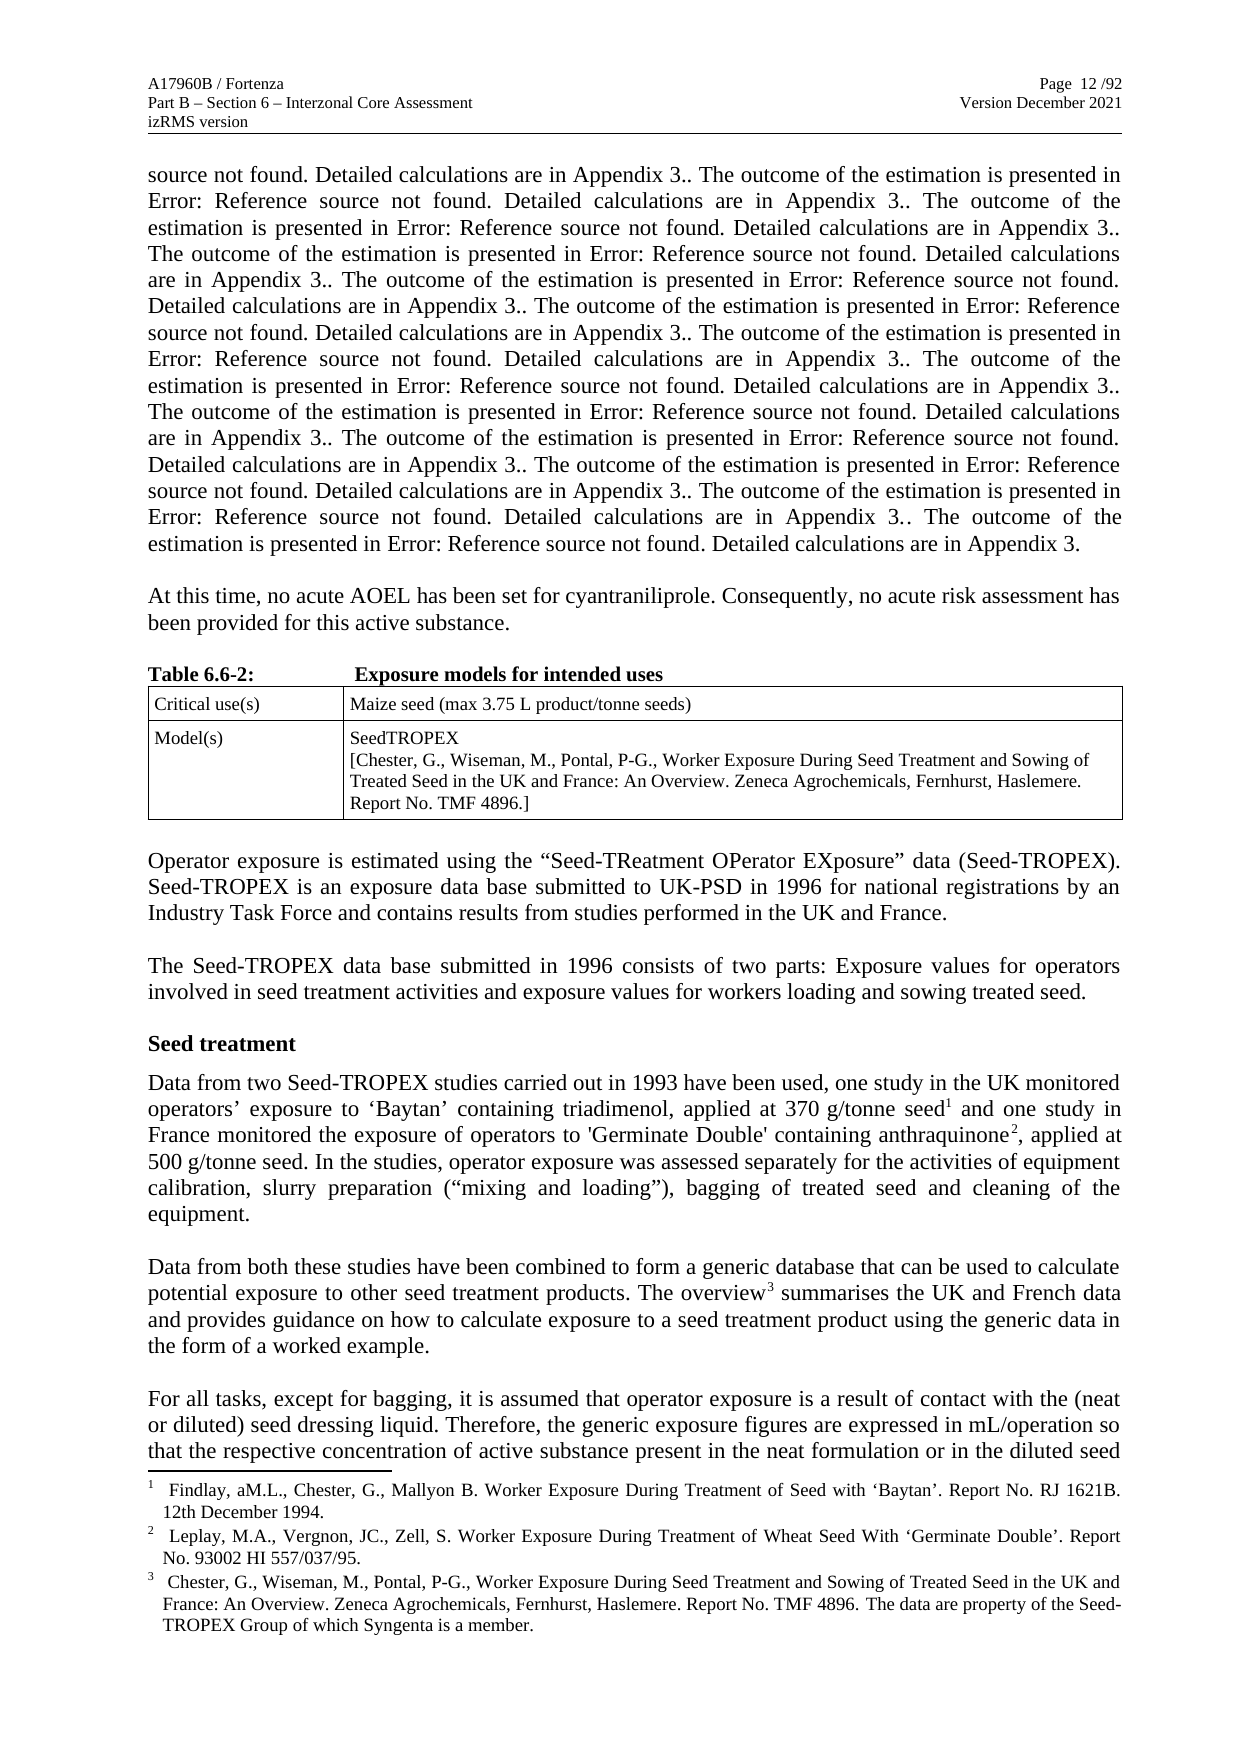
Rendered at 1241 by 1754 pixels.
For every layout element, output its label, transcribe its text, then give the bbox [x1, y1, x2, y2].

table_header Maize seed (max 3.75 L product/tonne seeds) [344, 687, 1122, 720]
table_cell Model(s) [149, 721, 343, 819]
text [148, 161, 1122, 556]
text Table 6.6-2: Exposure models for intended uses [148, 662, 1122, 686]
subtitle Seed treatment [148, 1030, 1122, 1056]
text At this time, no acute AOEL has been set for cyantraniliprole. Consequently, no acute risk assessment has been provided for this active substance. [148, 582, 1122, 635]
table_cell SeedTROPEX [Chester, G., Wiseman, M., Pontal, P-G., Worker Exposure During Seed Treatment and Sowing of Treated Seed in the UK and France: An Overview. Zeneca Agrochemicals, Fernhurst, Haslemere. Report No. TMF 4896.] [344, 721, 1122, 819]
table_header Critical use(s) [149, 687, 343, 720]
text The Seed-TROPEX data base submitted in 1996 consists of two parts: Exposure values for operators involved in seed treatment activities and exposure values for workers loading and sowing treated seed. [148, 952, 1122, 1005]
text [148, 1385, 1122, 1464]
text Operator exposure is estimated using the “Seed-TReatment OPerator EXposure” data (Seed-TROPEX). Seed-TROPEX is an exposure data base submitted to UK-PSD in 1996 for national registrations by an Industry Task Force and contains results from studies performed in the UK and France. [148, 847, 1122, 926]
text Data from both these studies have been combined to form a generic database that can be used to calculate potential exposure to other seed treatment products. The overview summarises the UK and French data and provides guidance on how to calculate exposure to a seed treatment product using the generic data in the form of a worked example. [148, 1253, 1122, 1358]
text Data from two Seed-TROPEX studies carried out in 1993 have been used, one study in the UK monitored operators’ exposure to ‘Baytan’ containing triadimenol, applied at 370 g/tonne seed and one study in France monitored the exposure of operators to 'Germinate Double' containing anthraquinone, applied at 500 g/tonne seed. In the studies, operator exposure was assessed separately for the activities of equipment calibration, slurry preparation (“mixing and loading”), bagging of treated seed and cleaning of the equipment. [148, 1069, 1122, 1227]
